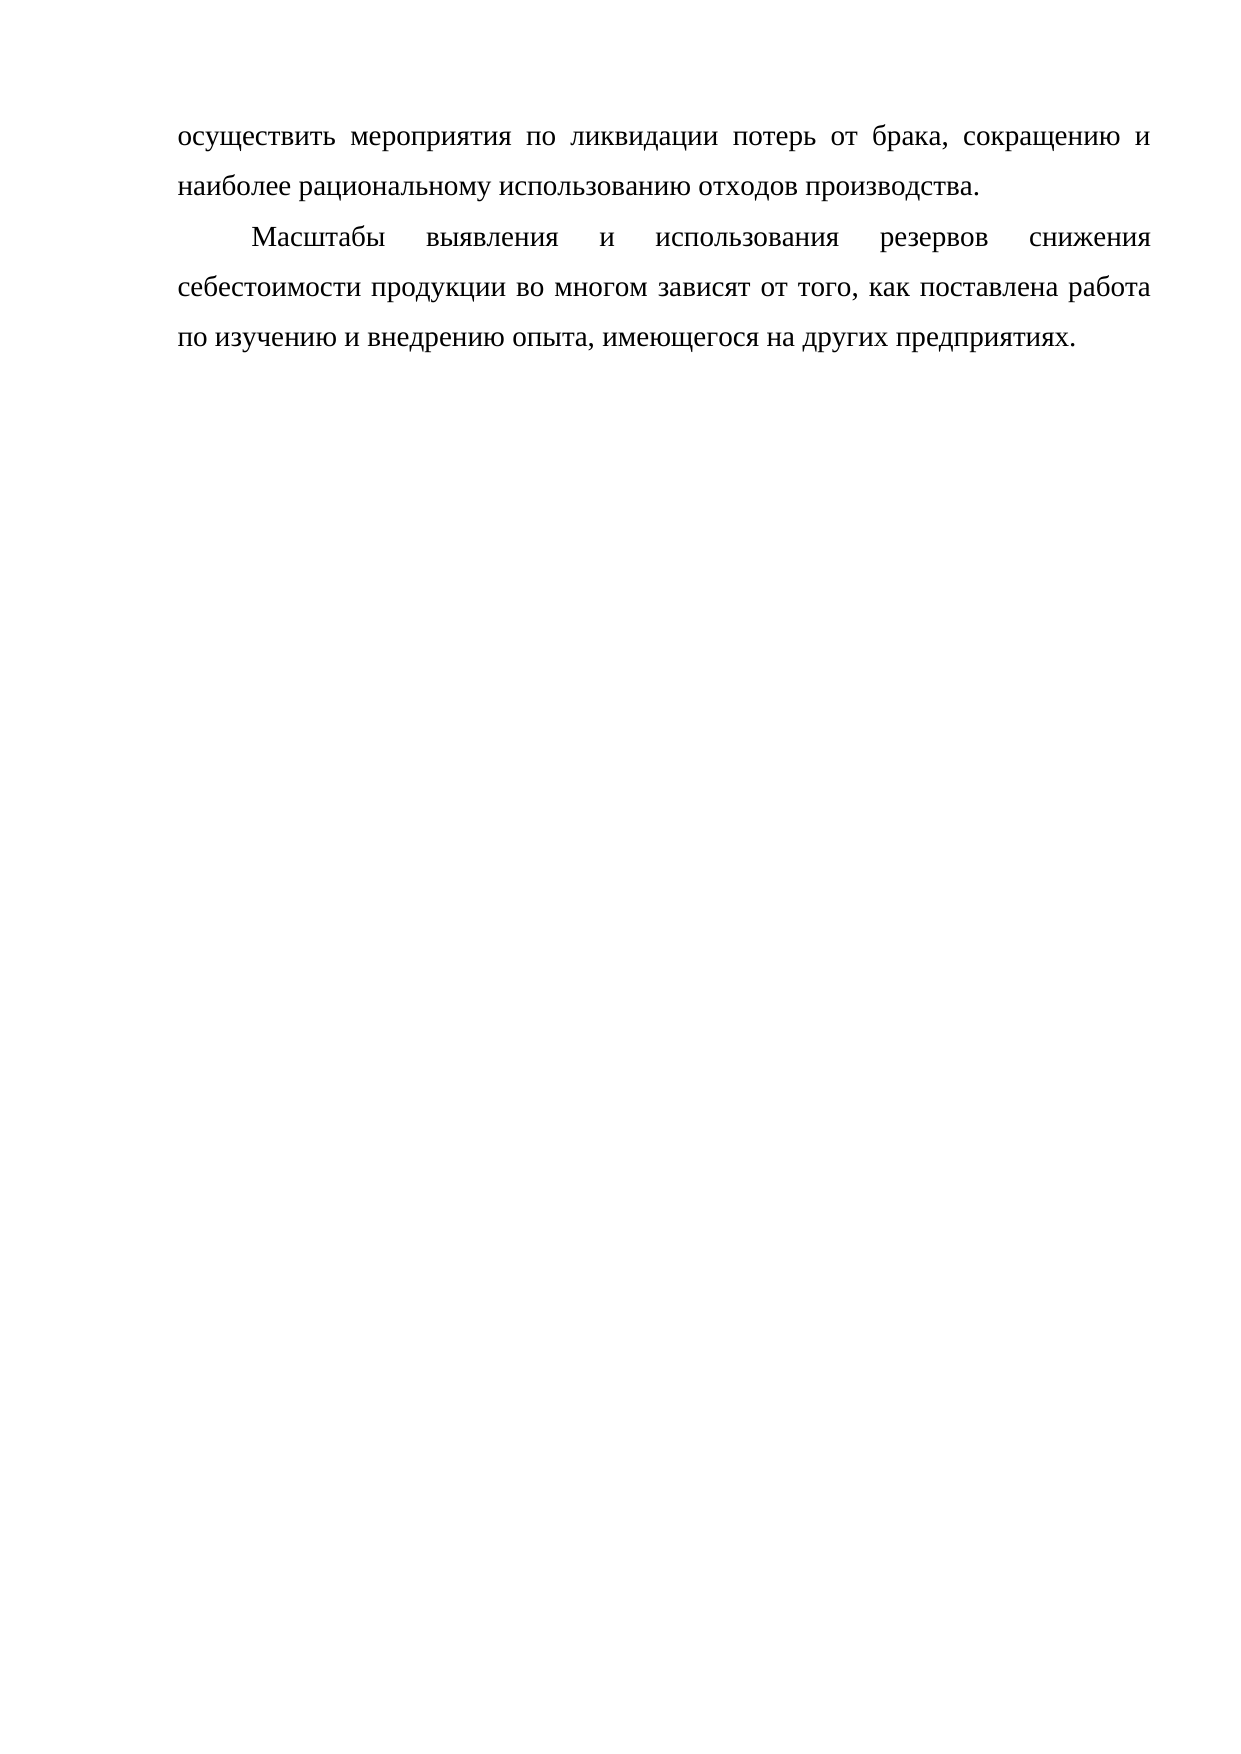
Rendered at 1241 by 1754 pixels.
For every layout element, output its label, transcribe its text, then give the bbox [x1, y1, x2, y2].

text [177, 118, 1152, 202]
text Масштабы выявления и использования резервов снижения себестоимости продукции во многом зависят от того, как поставлена работа по изучению и внедрению опыта, имеющегося на других предприятиях. [177, 219, 1152, 353]
